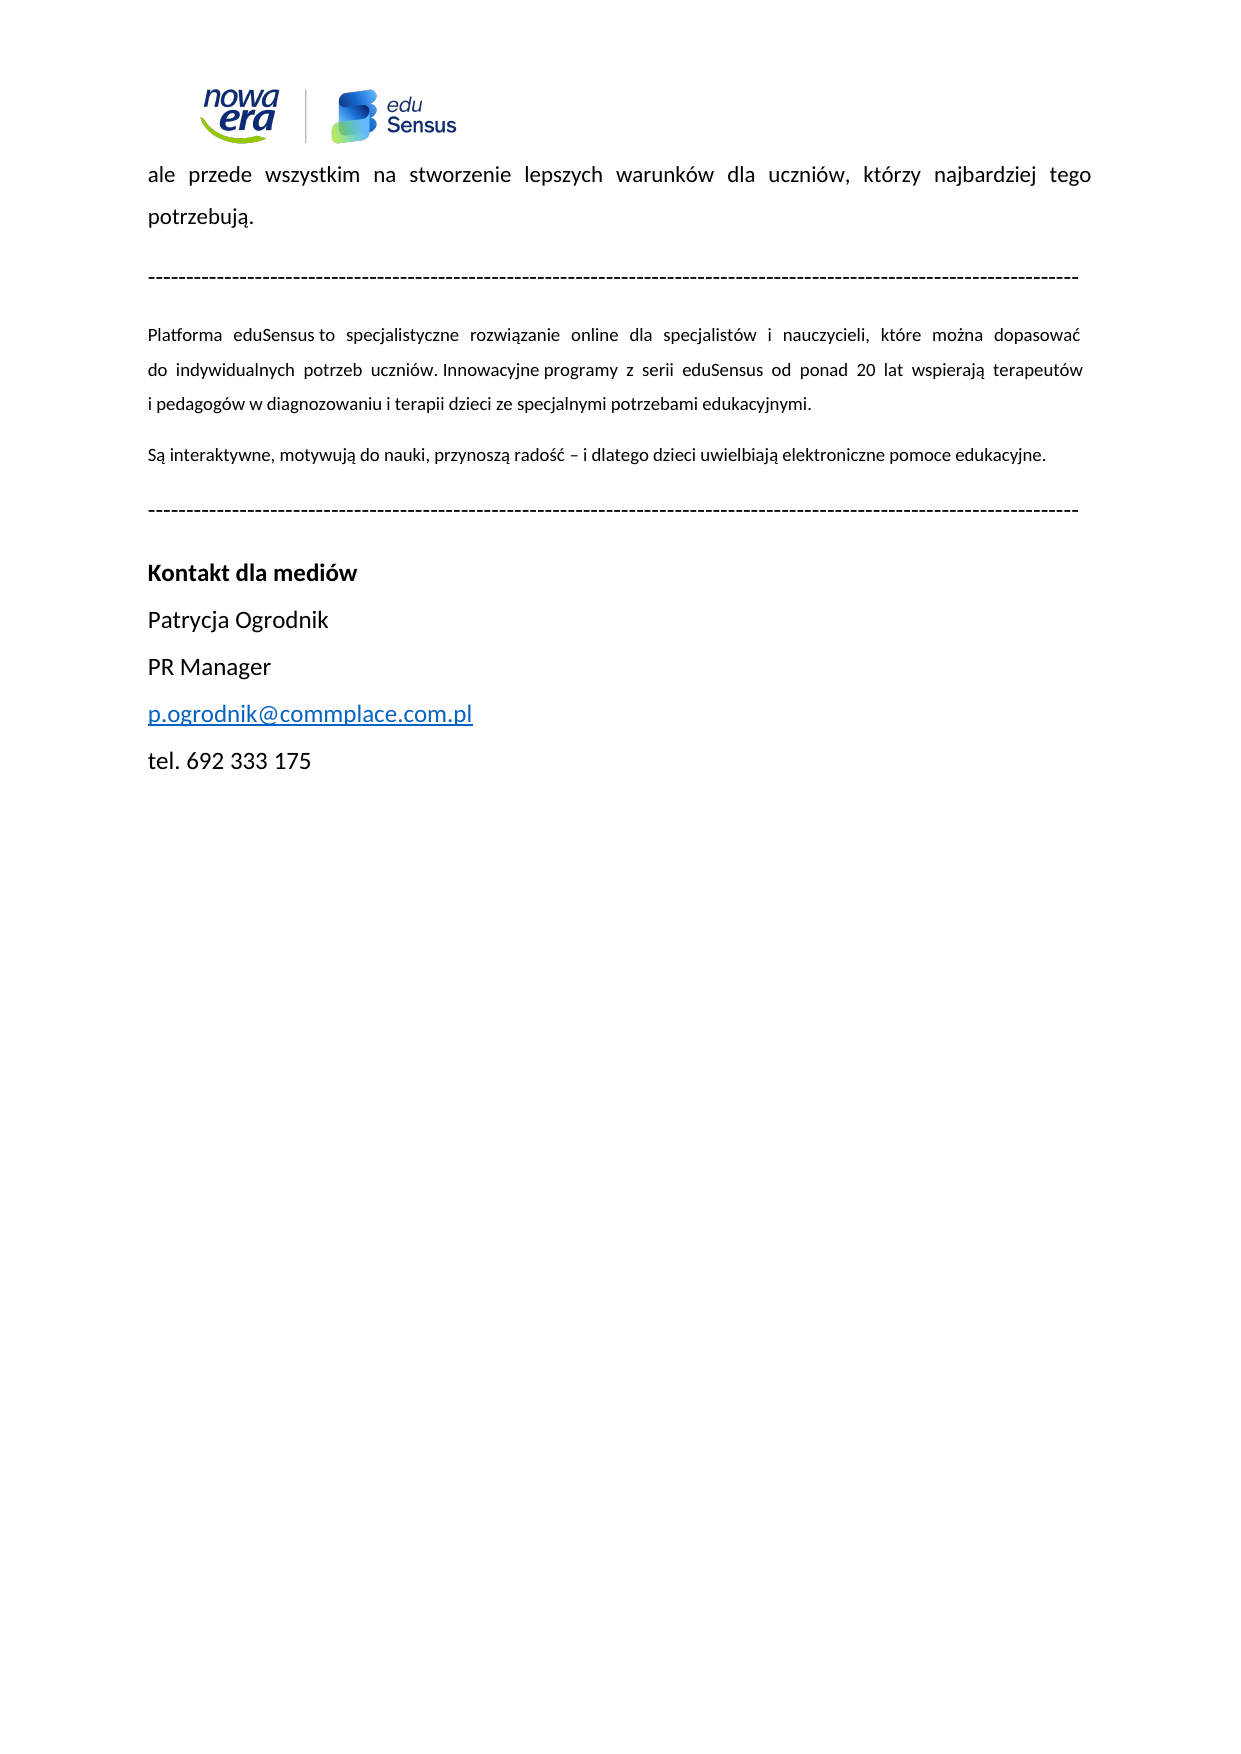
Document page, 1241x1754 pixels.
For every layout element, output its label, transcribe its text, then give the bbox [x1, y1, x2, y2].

text PR Manager [148, 651, 1093, 682]
text -------------------------------------------------------------------------------------------------------------------------- [148, 261, 1093, 292]
text tel. 692 333 175 [148, 745, 1093, 776]
text -------------------------------------------------------------------------------------------------------------------------- [148, 494, 1093, 525]
text Są interaktywne, motywują do nauki, przynoszą radość – i dlatego dzieci uwielbiają elektroniczne pomoce edukacyjne. [148, 443, 1093, 466]
picture [183, 73, 482, 161]
text p.ogrodnik@commplace.com.pl [148, 698, 1093, 729]
text Patrycja Ogrodnik [148, 604, 1093, 634]
text Platforma eduSensus to specjalistyczne rozwiązanie online dla specjalistów i nauczycieli, które można dopasować do indywidualnych potrzeb uczniów. Innowacyjne programy z serii eduSensus od ponad 20 lat wspierają terapeutów i pedagogów w diagnozowaniu i terapii dzieci ze specjalnymi potrzebami edukacyjnymi. [148, 323, 1093, 415]
text Kontakt dla mediów [148, 557, 1093, 587]
